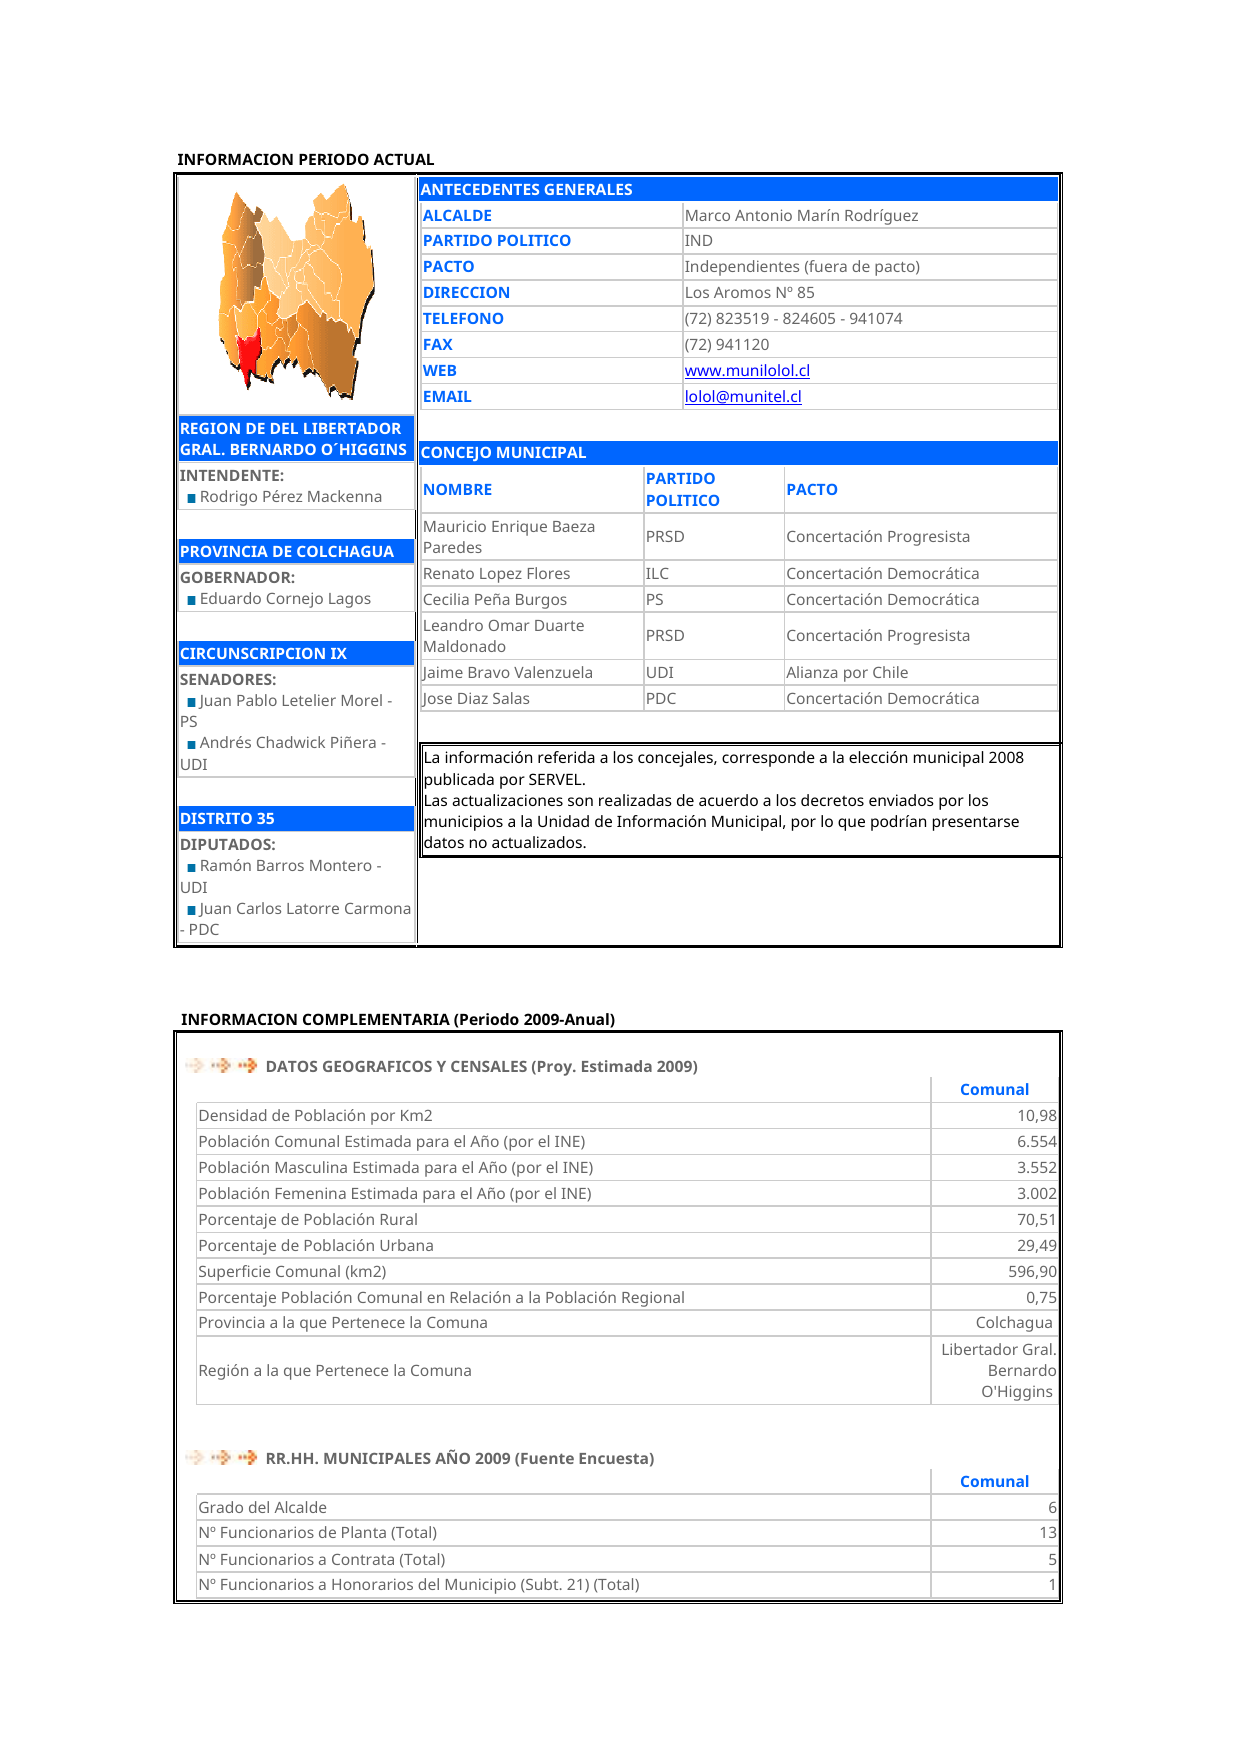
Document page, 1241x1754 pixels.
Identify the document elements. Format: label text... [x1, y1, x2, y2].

table_header INFORMACION PERIODO ACTUAL [176, 148, 1017, 172]
table_header [177, 510, 415, 539]
picture [185, 1450, 258, 1465]
table_header [177, 778, 415, 806]
picture [218, 178, 375, 413]
table_header [416, 175, 1059, 945]
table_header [177, 1033, 1059, 1600]
table_header INFORMACION COMPLEMENTARIA (Periodo 2009-Anual) [177, 1009, 1019, 1030]
table_header [177, 612, 415, 641]
picture [185, 1058, 258, 1073]
table_header [177, 175, 416, 414]
table_header [179, 667, 414, 776]
table_header [179, 565, 414, 611]
table_header [179, 832, 414, 942]
table_header [179, 463, 414, 509]
